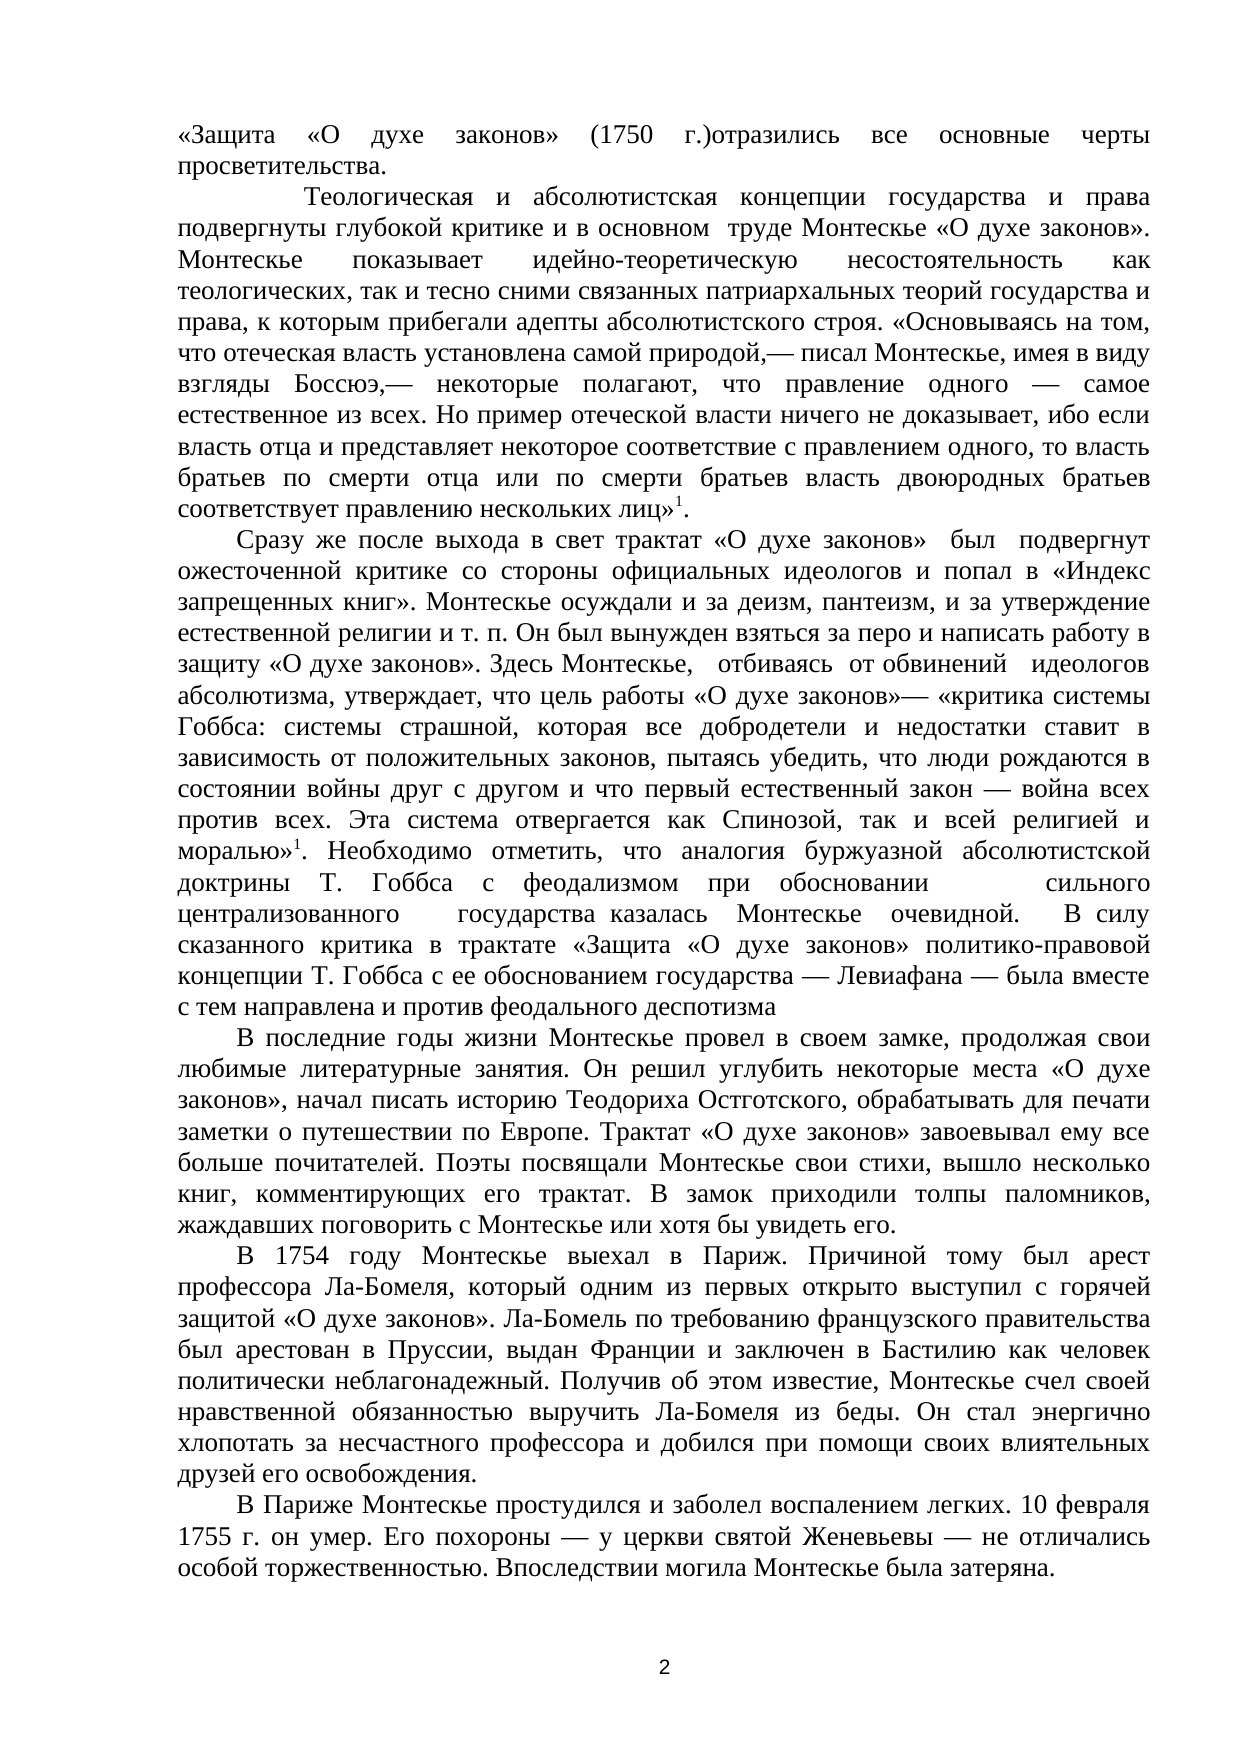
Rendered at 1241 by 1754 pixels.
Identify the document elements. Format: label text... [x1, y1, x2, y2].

text В последние годы жизни Монтескье провел в своем замке, продолжая свои любимые литературные занятия. Он решил углубить некоторые места «О духе законов», начал писать историю Теодориха Остготского, обрабатывать для печати заметки о путешествии по Европе. Трактат «О духе законов» завоевывал ему все больше почитателей. Поэты посвящали Монтескье свои стихи, вышло несколько книг, комментирующих его трактат. В замок приходили толпы паломников, жаждавших поговорить с Монтескье или хотя бы увидеть его. [177, 1021, 1152, 1239]
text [177, 118, 1152, 180]
text В 1754 году Монтескье выехал в Париж. Причиной тому был арест профессора Ла-Бомеля, который одним из первых открыто выступил с горячей защитой «О духе законов». Ла-Бомель по требованию французского правительства был арестован в Пруссии, выдан Франции и заключен в Бастилию как человек политически неблагонадежный. Получив об этом известие, Монтескье счел своей нравственной обязанностью выручить Ла-Бомеля из беды. Он стал энергично хлопотать за несчастного профессора и добился при помощи своих влиятельных друзей его освобождения. [177, 1239, 1152, 1488]
text В Париже Монтескье простудился и заболел воспалением легких. 10 февраля 1755 г. он умер. Его похороны — у церкви святой Женевьевы — не отличались особой торжественностью. Впоследствии могила Монтескье была затеряна. [177, 1488, 1152, 1582]
text Теологическая и абсолютистская концепции государства и права подвергнуты глубокой критике и в основном труде Монтескье «О духе законов». Монтескье показывает идейно-теоретическую несостоятельность как теологических, так и тесно сними связанных патриархальных теорий государства и права, к которым прибегали адепты абсолютистского строя. «Основываясь на том, что отеческая власть установлена самой природой,— писал Монтескье, имея в виду взгляды Боссюэ,— некоторые полагают, что правление одного — самое естественное из всех. Но пример отеческой власти ничего не доказывает, ибо если власть отца и представляет некоторое соответствие с правлением одного, то власть братьев по смерти отца или по смерти братьев власть двоюродных братьев соответствует правлению нескольких лиц»1. [177, 180, 1152, 523]
text Сразу же после выхода в свет трактат «О духе законов» был подвергнут ожесточенной критике со стороны официальных идеологов и попал в «Индекс запрещенных книг». Монтескье осуждали и за деизм, пантеизм, и за утверждение естественной религии и т. п. Он был вынужден взяться за перо и написать работу в защиту «О духе законов». Здесь Монтескье, отбиваясь от обвинений идеологов абсолютизма, утверждает, что цель работы «О духе законов»— «критика системы Гоббса: системы страшной, которая все добродетели и недостатки ставит в зависимость от положительных законов, пытаясь убедить, что люди рождаются в состоянии войны друг с другом и что первый естественный закон — война всех против всех. Эта система отвергается как Спинозой, так и всей религией и моралью»1. Необходимо отметить, что аналогия буржуазной абсолютистской доктрины Т. Гоббса с феодализмом при обосновании сильного централизованного государства казалась Монтескье очевидной. В силу сказанного критика в трактате «Защита «О духе законов» политико-правовой концепции Т. Гоббса с ее обоснованием государства — Левиафана — была вместе с тем направлена и против феодального деспотизма [177, 523, 1152, 1021]
